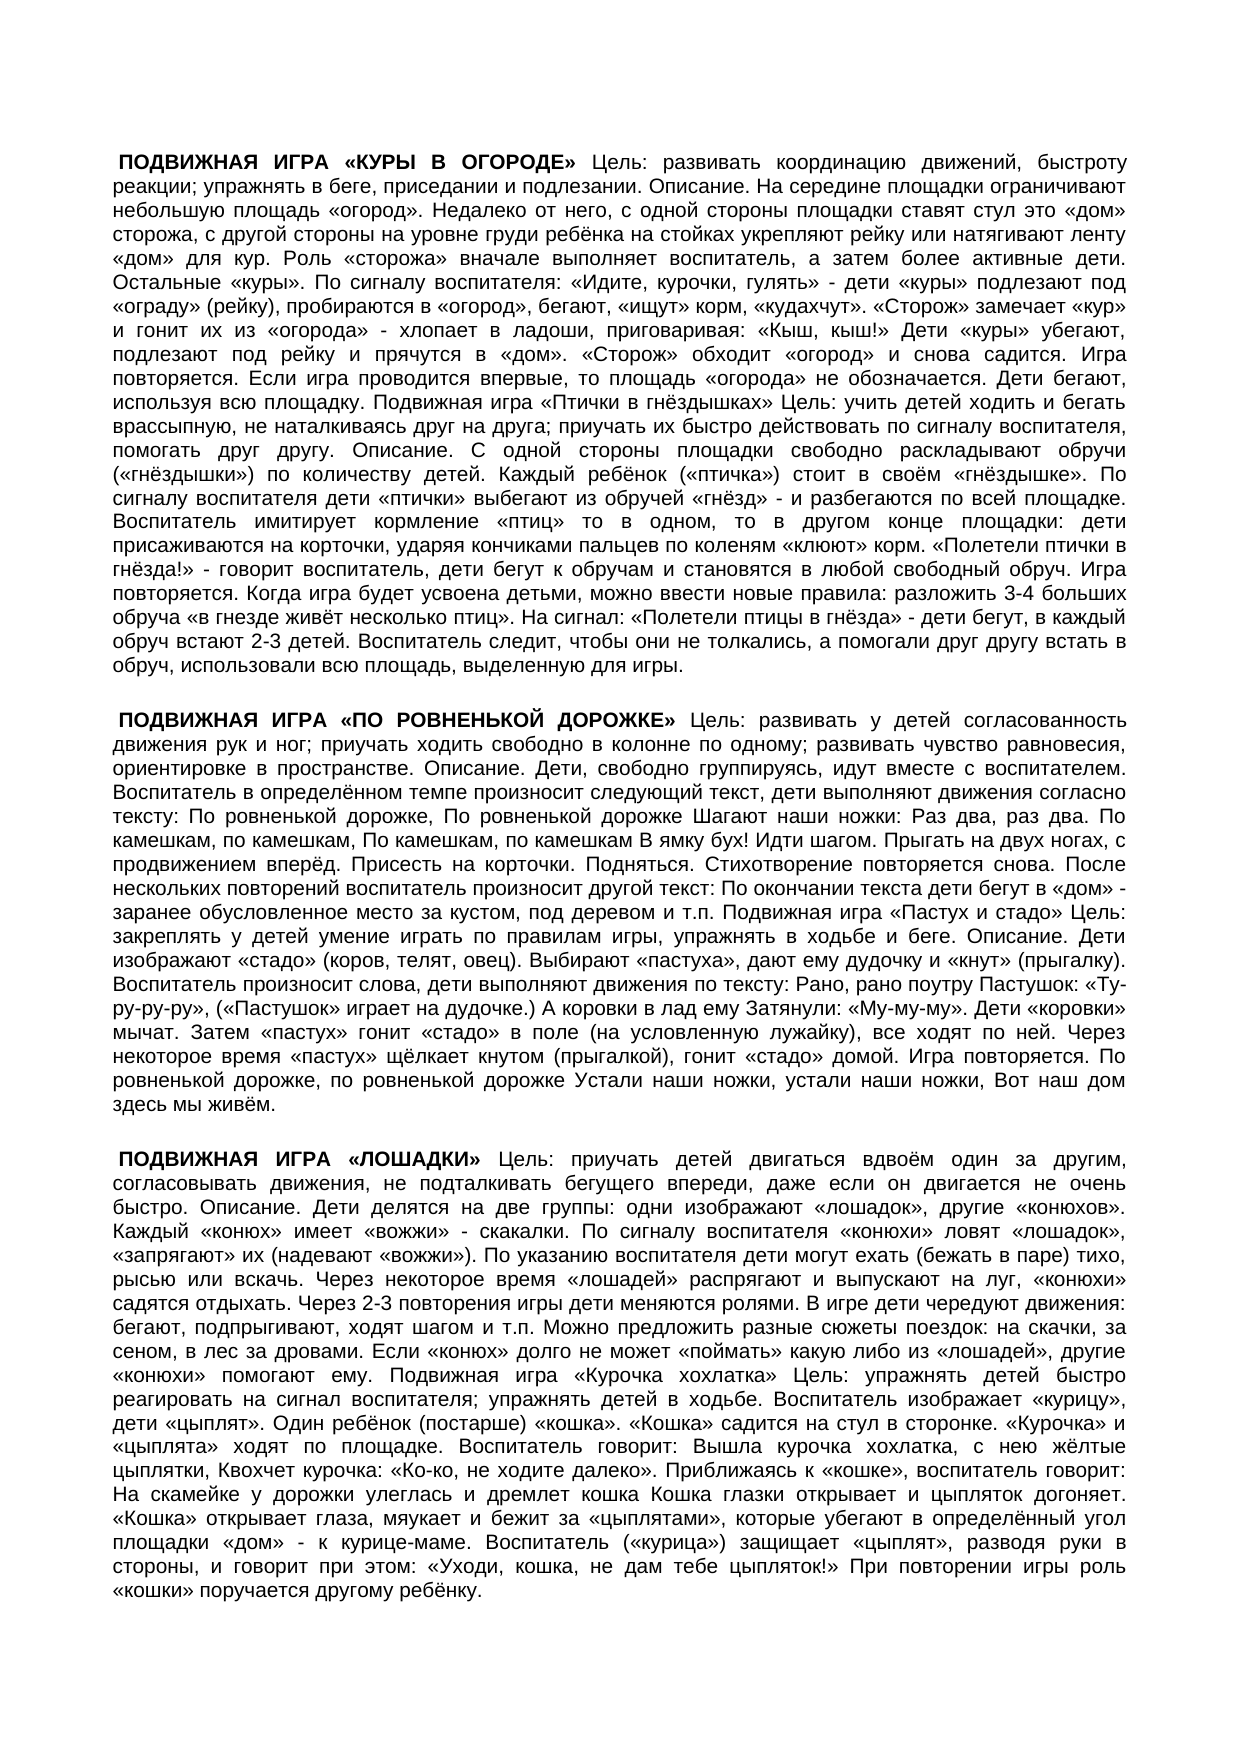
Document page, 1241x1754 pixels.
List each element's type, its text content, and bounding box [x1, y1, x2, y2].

text Подвижная игра «Лошадки» Цель: приучать детей двигаться вдвоём один за другим, согласовывать движения, не подталкивать бегущего впереди, даже если он двигается не очень быстро. Описание. Дети делятся на две группы: одни изображают «лошадок», другие «конюхов». Каждый «конюх» имеет «вожжи» - скакалки. По сигналу воспитателя «конюхи» ловят «лошадок», «запрягают» их (надевают «вожжи»). По указанию воспитателя дети могут ехать (бежать в паре) тихо, рысью или вскачь. Через некоторое время «лошадей» распрягают и выпускают на луг, «конюхи» садятся отдыхать. Через 2-3 повторения игры дети меняются ролями. В игре дети чередуют движения: бегают, подпрыгивают, ходят шагом и т.п. Можно предложить разные сюжеты поездок: на скачки, за сеном, в лес за дровами. Если «конюх» долго не может «поймать» какую либо из «лошадей», другие «конюхи» помогают ему. Подвижная игра «Курочка хохлатка» Цель: упражнять детей быстро реагировать на сигнал воспитателя; упражнять детей в ходьбе. Воспитатель изображает «курицу», дети «цыплят». Один ребёнок (постарше) «кошка». «Кошка» садится на стул в сторонке. «Курочка» и «цыплята» ходят по площадке. Воспитатель говорит: Вышла курочка хохлатка, с нею жёлтые цыплятки, Квохчет курочка: «Ко-ко, не ходите далеко». Приближаясь к «кошке», воспитатель говорит: На скамейке у дорожки улеглась и дремлет кошка Кошка глазки открывает и цыпляток догоняет. «Кошка» открывает глаза, мяукает и бежит за «цыплятами», которые убегают в определённый угол площадки «дом» - к курице-маме. Воспитатель («курица») защищает «цыплят», разводя руки в стороны, и говорит при этом: «Уходи, кошка, не дам тебе цыпляток!» При повторении игры роль «кошки» поручается другому ребёнку. [112, 1147, 1128, 1602]
text Подвижная игра «По ровненькой дорожке» Цель: развивать у детей согласованность движения рук и ног; приучать ходить свободно в колонне по одному; развивать чувство равновесия, ориентировке в пространстве. Описание. Дети, свободно группируясь, идут вместе с воспитателем. Воспитатель в определённом темпе произносит следующий текст, дети выполняют движения согласно тексту: По ровненькой дорожке, По ровненькой дорожке Шагают наши ножки: Раз два, раз два. По камешкам, по камешкам, По камешкам, по камешкам В ямку бух! Идти шагом. Прыгать на двух ногах, с продвижением вперёд. Присесть на корточки. Подняться. Стихотворение повторяется снова. После нескольких повторений воспитатель произносит другой текст: По окончании текста дети бегут в «дом» - заранее обусловленное место за кустом, под деревом и т.п. Подвижная игра «Пастух и стадо» Цель: закреплять у детей умение играть по правилам игры, упражнять в ходьбе и беге. Описание. Дети изображают «стадо» (коров, телят, овец). Выбирают «пастуха», дают ему дудочку и «кнут» (прыгалку). Воспитатель произносит слова, дети выполняют движения по тексту: Рано, рано поутру Пастушок: «Ту-ру-ру-ру», («Пастушок» играет на дудочке.) А коровки в лад ему Затянули: «Му-му-му». Дети «коровки» мычат. Затем «пастух» гонит «стадо» в поле (на условленную лужайку), все ходят по ней. Через некоторое время «пастух» щёлкает кнутом (прыгалкой), гонит «стадо» домой. Игра повторяется. По ровненькой дорожке, по ровненькой дорожке Устали наши ножки, устали наши ножки, Вот наш дом здесь мы живём. [112, 708, 1128, 1116]
text Подвижная игра «Куры в огороде» Цель: развивать координацию движений, быстроту реакции; упражнять в беге, приседании и подлезании. Описание. На середине площадки ограничивают небольшую площадь «огород». Недалеко от него, с одной стороны площадки ставят стул это «дом» сторожа, с другой стороны на уровне груди ребёнка на стойках укрепляют рейку или натягивают ленту «дом» для кур. Роль «сторожа» вначале выполняет воспитатель, а затем более активные дети. Остальные «куры». По сигналу воспитателя: «Идите, курочки, гулять» - дети «куры» подлезают под «ограду» (рейку), пробираются в «огород», бегают, «ищут» корм, «кудахчут». «Сторож» замечает «кур» и гонит их из «огорода» - хлопает в ладоши, приговаривая: «Кыш, кыш!» Дети «куры» убегают, подлезают под рейку и прячутся в «дом». «Сторож» обходит «огород» и снова садится. Игра повторяется. Если игра проводится впервые, то площадь «огорода» не обозначается. Дети бегают, используя всю площадку. Подвижная игра «Птички в гнёздышках» Цель: учить детей ходить и бегать врассыпную, не наталкиваясь друг на друга; приучать их быстро действовать по сигналу воспитателя, помогать друг другу. Описание. С одной стороны площадки свободно раскладывают обручи («гнёздышки») по количеству детей. Каждый ребёнок («птичка») стоит в своём «гнёздышке». По сигналу воспитателя дети «птички» выбегают из обручей «гнёзд» - и разбегаются по всей площадке. Воспитатель имитирует кормление «птиц» то в одном, то в другом конце площадки: дети присаживаются на корточки, ударяя кончиками пальцев по коленям «клюют» корм. «Полетели птички в гнёзда!» - говорит воспитатель, дети бегут к обручам и становятся в любой свободный обруч. Игра повторяется. Когда игра будет усвоена детьми, можно ввести новые правила: разложить 3-4 больших обруча «в гнезде живёт несколько птиц». На сигнал: «Полетели птицы в гнёзда» - дети бегут, в каждый обруч встают 2-3 детей. Воспитатель следит, чтобы они не толкались, а помогали друг другу встать в обруч, использовали всю площадь, выделенную для игры. [112, 150, 1128, 677]
